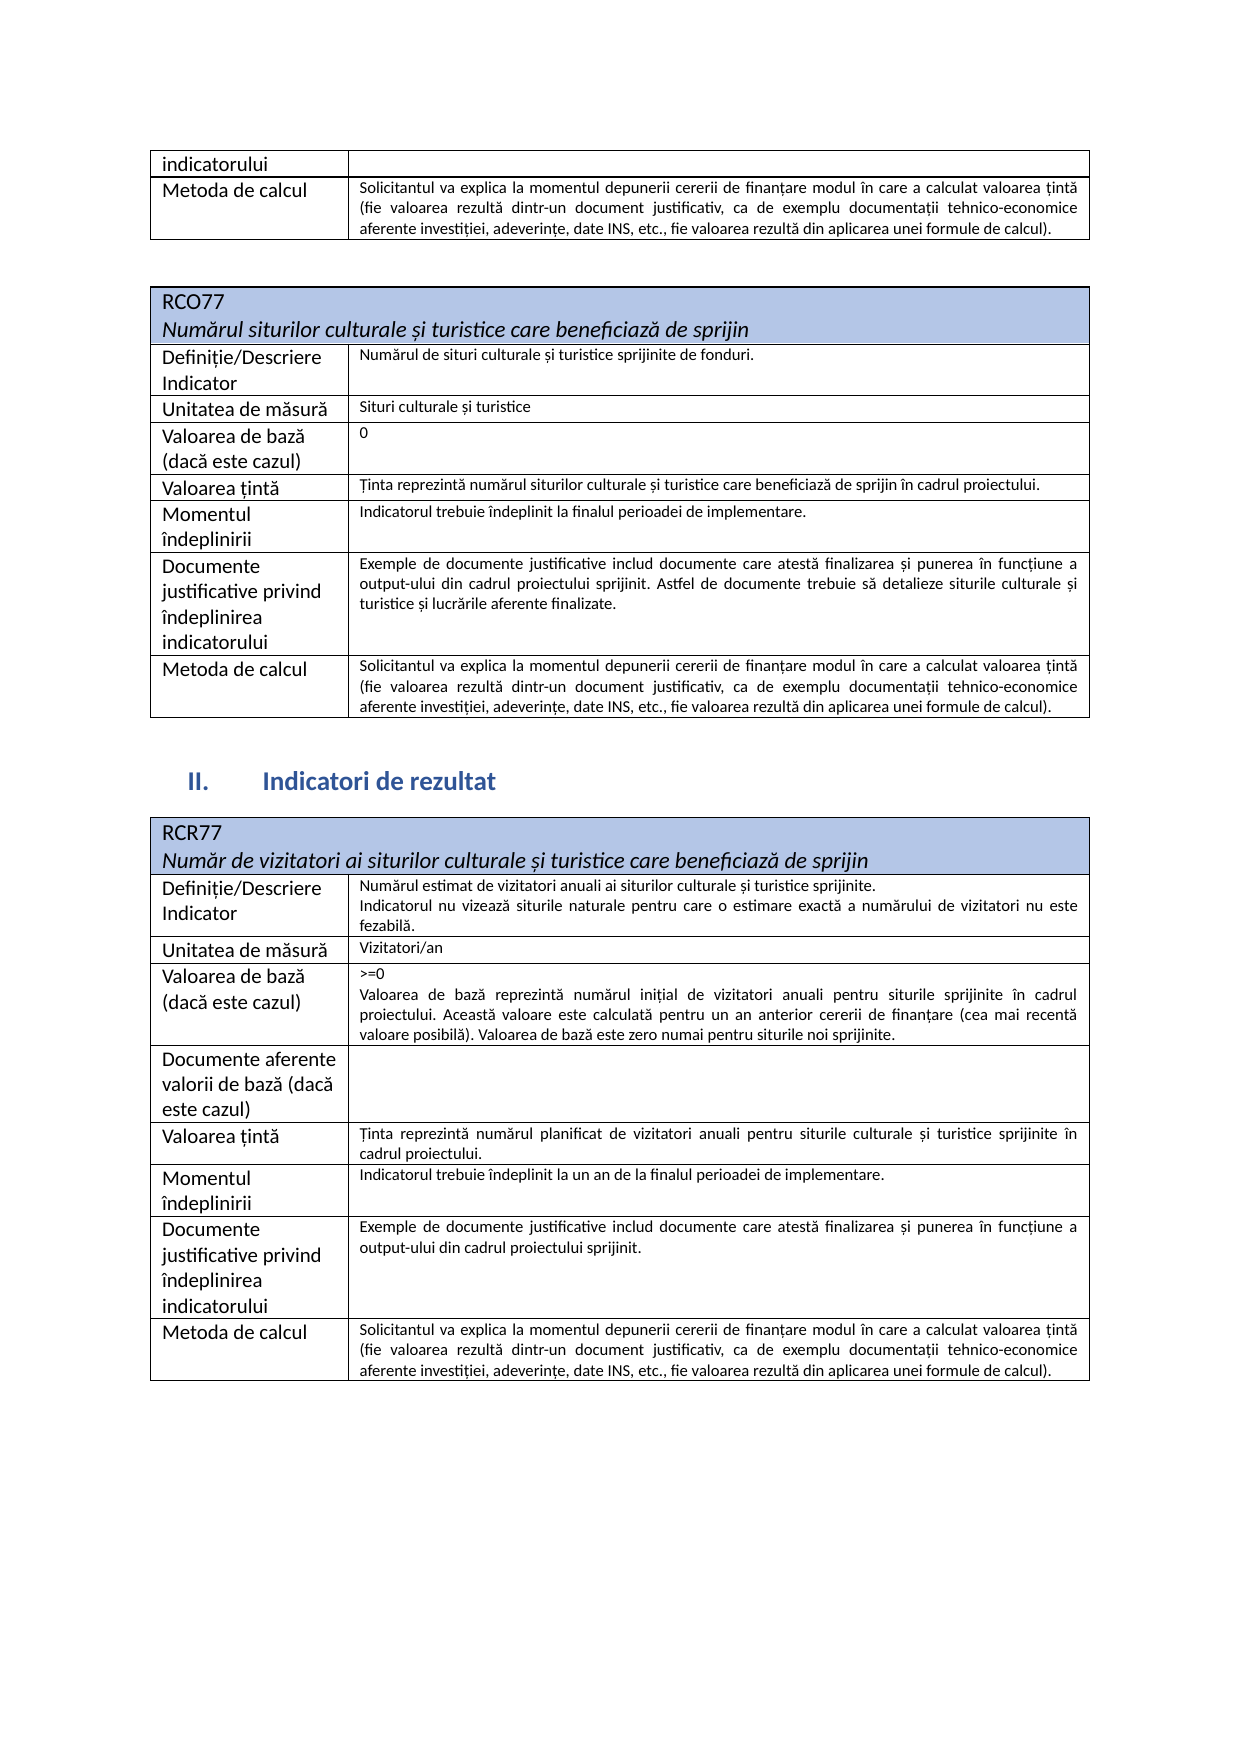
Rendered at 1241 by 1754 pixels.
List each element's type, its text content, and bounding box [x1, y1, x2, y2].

table_cell Indicatorul trebuie îndeplinit la finalul perioadei de implementare. [349, 501, 1089, 552]
table_cell Definiție/Descriere Indicator [151, 875, 348, 936]
table_cell Ținta reprezintă numărul planificat de vizitatori anuali pentru siturile culturale și turistice sprijinite în cadrul proiectului. [349, 1123, 1089, 1164]
list Indicatori de rezultat [187, 764, 1090, 798]
table_cell Documente aferente valorii de bază (dacă este cazul) [151, 1046, 348, 1122]
table_cell Numărul estimat de vizitatori anuali ai siturilor culturale și turistice sprijinite. Indicatorul nu vizează siturile naturale pentru care o estimare exactă a numărului de vizitatori nu este fezabilă. [349, 875, 1089, 936]
table_cell Metoda de calcul [151, 656, 348, 717]
table_cell Valoarea de bază (dacă este cazul) [151, 423, 348, 474]
table_cell [349, 1046, 1089, 1122]
table_cell Momentul îndeplinirii [151, 501, 348, 552]
table_cell Situri culturale și turistice [349, 396, 1089, 422]
table_cell Solicitantul va explica la momentul depunerii cererii de finanțare modul în care a calculat valoarea țintă (fie valoarea rezultă dintr-un document justificativ, ca de exemplu documentații tehnico-economice aferente investiției, adeverințe, date INS, etc., fie valoarea rezultă din aplicarea unei formule de calcul). [349, 656, 1089, 717]
table_cell Valoarea de bază (dacă este cazul) [151, 964, 348, 1045]
table_cell Unitatea de măsură [151, 396, 348, 422]
table_cell Valoarea țintă [151, 475, 348, 500]
table_cell Ținta reprezintă numărul siturilor culturale și turistice care beneficiază de sprijin în cadrul proiectului. [349, 475, 1089, 500]
table_cell Solicitantul va explica la momentul depunerii cererii de finanțare modul în care a calculat valoarea țintă (fie valoarea rezultă dintr-un document justificativ, ca de exemplu documentații tehnico-economice aferente investiției, adeverințe, date INS, etc., fie valoarea rezultă din aplicarea unei formule de calcul). [349, 178, 1089, 238]
table_cell >=0 Valoarea de bază reprezintă numărul inițial de vizitatori anuali pentru siturile sprijinite în cadrul proiectului. Această valoare este calculată pentru un an anterior cererii de finanțare (cea mai recentă valoare posibilă). Valoarea de bază este zero numai pentru siturile noi sprijinite. [349, 964, 1089, 1045]
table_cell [151, 151, 348, 176]
table_cell Exemple de documente justificative includ documente care atestă finalizarea și punerea în funcțiune a output-ului din cadrul proiectului sprijinit. Astfel de documente trebuie să detalieze siturile culturale și turistice și lucrările aferente finalizate. [349, 553, 1089, 655]
table_cell Exemple de documente justificative includ documente care atestă finalizarea și punerea în funcțiune a output-ului din cadrul proiectului sprijinit. [349, 1217, 1089, 1318]
table_header RCO77 Numărul siturilor culturale și turistice care beneficiază de sprijin [151, 288, 1089, 343]
table_cell Solicitantul va explica la momentul depunerii cererii de finanțare modul în care a calculat valoarea țintă (fie valoarea rezultă dintr-un document justificativ, ca de exemplu documentații tehnico-economice aferente investiției, adeverințe, date INS, etc., fie valoarea rezultă din aplicarea unei formule de calcul). [349, 1319, 1089, 1380]
table_cell Documente justificative privind îndeplinirea indicatorului [151, 1217, 348, 1318]
table_cell Numărul de situri culturale și turistice sprijinite de fonduri. [349, 345, 1089, 395]
table_cell Vizitatori/an [349, 937, 1089, 962]
table_cell 0 [349, 423, 1089, 474]
table_cell Valoarea țintă [151, 1123, 348, 1164]
table_cell Definiție/Descriere Indicator [151, 345, 348, 395]
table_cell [349, 151, 1089, 176]
table_cell Indicatorul trebuie îndeplinit la un an de la finalul perioadei de implementare. [349, 1165, 1089, 1216]
table_cell Metoda de calcul [151, 1319, 348, 1380]
table_cell Momentul îndeplinirii [151, 1165, 348, 1216]
table_cell Documente justificative privind îndeplinirea indicatorului [151, 553, 348, 655]
table_header RCR77 Număr de vizitatori ai siturilor culturale și turistice care beneficiază de sprijin [151, 818, 1089, 874]
table_cell Metoda de calcul [151, 178, 348, 238]
table_cell Unitatea de măsură [151, 937, 348, 962]
